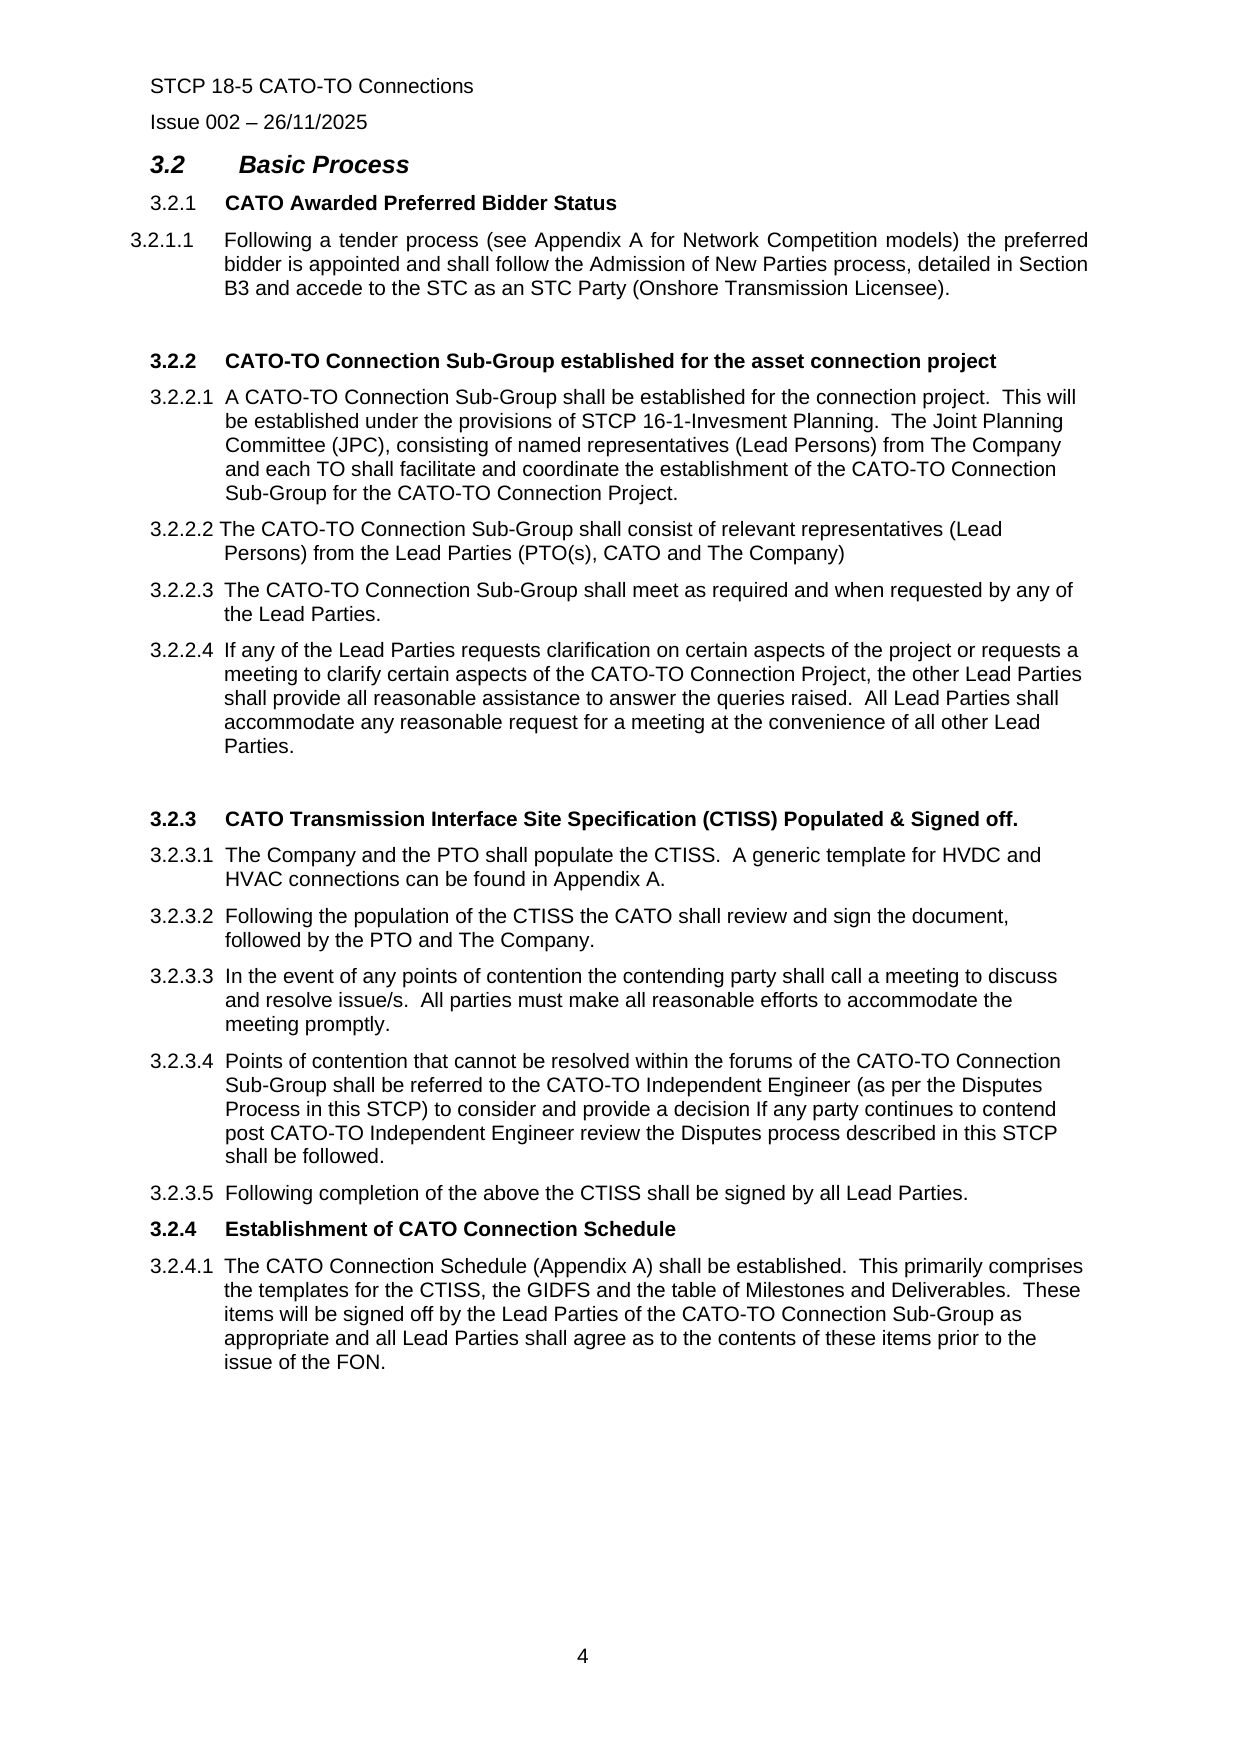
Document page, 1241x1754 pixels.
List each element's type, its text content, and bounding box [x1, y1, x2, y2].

text 3.2.2 CATO-TO Connection Sub-Group established for the asset connection project [150, 348, 1090, 372]
subtitle Basic Process [150, 150, 1090, 179]
text 3.2.3.3 In the event of any points of contention the contending party shall call a meeting to discuss and resolve issue/s. All parties must make all reasonable efforts to accommodate the meeting promptly. [150, 964, 1090, 1036]
text 3.2.3.1 The Company and the PTO shall populate the CTISS. A generic template for HVDC and HVAC connections can be found in Appendix A. [150, 843, 1090, 891]
text 3.2.3 CATO Transmission Interface Site Specification (CTISS) Populated & Signed off. [150, 807, 1090, 831]
text 3.2.2.3 The CATO-TO Connection Sub-Group shall meet as required and when requested by any of the Lead Parties. [150, 578, 1090, 626]
text 3.2.4.1 The CATO Connection Schedule (Appendix A) shall be established. This primarily comprises the templates for the CTISS, the GIDFS and the table of Milestones and Deliverables. These items will be signed off by the Lead Parties of the CATO-TO Connection Sub-Group as appropriate and all Lead Parties shall agree as to the contents of these items prior to the issue of the FON. [150, 1254, 1090, 1373]
subtitle Following a tender process (see Appendix A for Network Competition models) the preferred bidder is appointed and shall follow the Admission of New Parties process, detailed in Section B3 and accede to the STC as an STC Party (Onshore Transmission Licensee). [130, 228, 1090, 299]
text 3.2.3.2 Following the population of the CTISS the CATO shall review and sign the document, followed by the PTO and The Company. [150, 904, 1090, 952]
text 3.2.4 Establishment of CATO Connection Schedule [150, 1217, 1090, 1241]
text 3.2.2.4 If any of the Lead Parties requests clarification on certain aspects of the project or requests a meeting to clarify certain aspects of the CATO-TO Connection Project, the other Lead Parties shall provide all reasonable assistance to answer the queries raised. All Lead Parties shall accommodate any reasonable request for a meeting at the convenience of all other Lead Parties. [150, 638, 1090, 758]
text 3.2.3.5 Following completion of the above the CTISS shall be signed by all Lead Parties. [150, 1181, 1090, 1205]
subtitle 3.2.1 CATO Awarded Preferred Bidder Status [150, 191, 1090, 215]
text 3.2.3.4 Points of contention that cannot be resolved within the forums of the CATO-TO Connection Sub-Group shall be referred to the CATO-TO Independent Engineer (as per the Disputes Process in this STCP) to consider and provide a decision If any party continues to contend post CATO-TO Independent Engineer review the Disputes process described in this STCP shall be followed. [150, 1048, 1090, 1168]
text 3.2.2.2 The CATO-TO Connection Sub-Group shall consist of relevant representatives (Lead Persons) from the Lead Parties (PTO(s), CATO and The Company) [150, 517, 1090, 565]
text 3.2.2.1 A CATO-TO Connection Sub-Group shall be established for the connection project. This will be established under the provisions of STCP 16-1-Invesment Planning. The Joint Planning Committee (JPC), consisting of named representatives (Lead Persons) from The Company and each TO shall facilitate and coordinate the establishment of the CATO-TO Connection Sub-Group for the CATO-TO Connection Project. [150, 385, 1090, 505]
